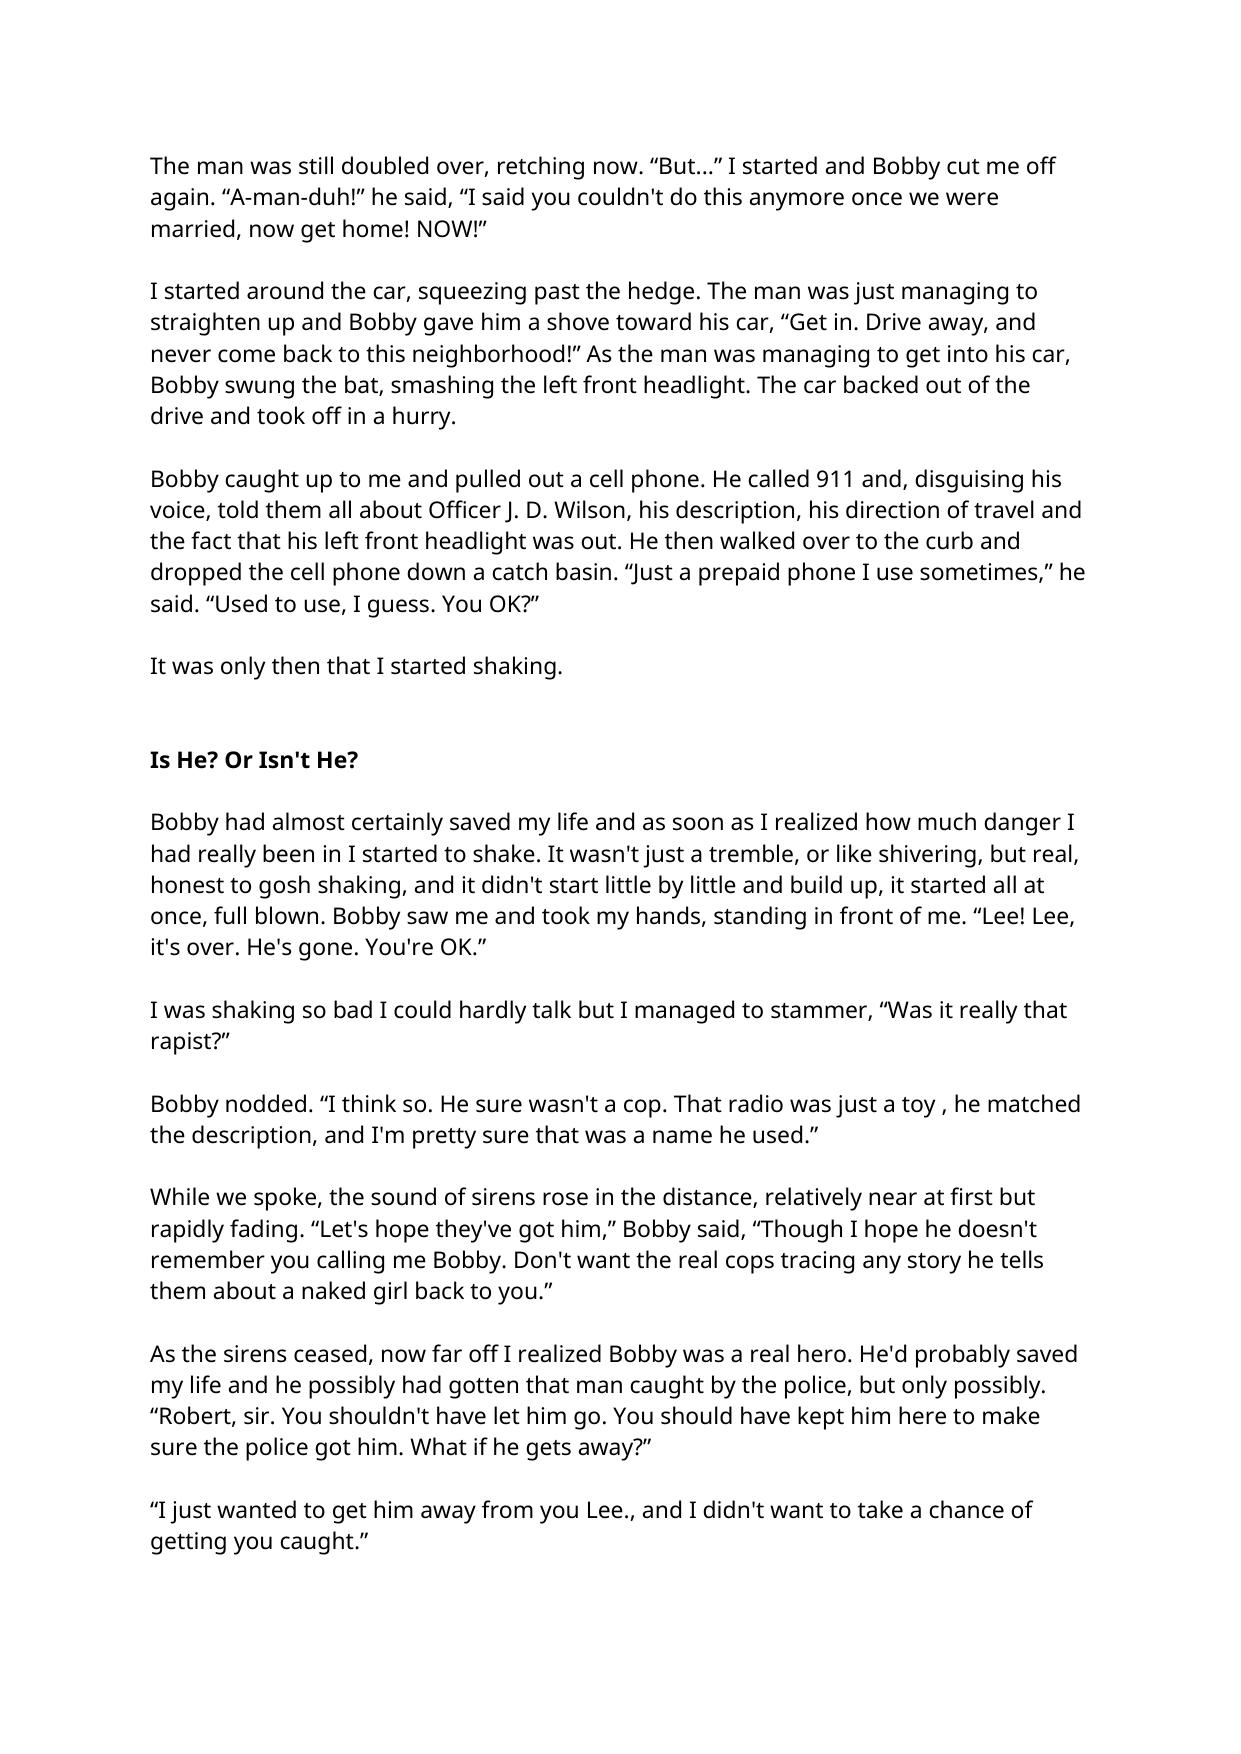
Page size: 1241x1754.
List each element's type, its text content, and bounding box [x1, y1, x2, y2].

text Is He? Or Isn't He? [150, 744, 1090, 775]
text As the sirens ceased, now far off I realized Bobby was a real hero. He'd probably saved my life and he possibly had gotten that man caught by the police, but only possibly. “Robert, sir. You shouldn't have let him go. You should have kept him here to make sure the police got him. What if he gets away?” [150, 1337, 1090, 1462]
text Bobby nodded. “I think so. He sure wasn't a cop. That radio was just a toy , he matched the description, and I'm pretty sure that was a name he used.” [150, 1087, 1090, 1150]
text “I just wanted to get him away from you Lee., and I didn't want to take a chance of getting you caught.” [150, 1494, 1090, 1556]
text The man was still doubled over, retching now. “But...” I started and Bobby cut me off again. “A-man-duh!” he said, “I said you couldn't do this anymore once we were married, now get home! NOW!” [150, 150, 1090, 244]
text While we spoke, the sound of sirens rose in the distance, relatively near at first but rapidly fading. “Let's hope they've got him,” Bobby said, “Though I hope he doesn't remember you calling me Bobby. Don't want the real cops tracing any story he tells them about a naked girl back to you.” [150, 1181, 1090, 1306]
text It was only then that I started shaking. [150, 650, 1090, 681]
text I started around the car, squeezing past the hedge. The man was just managing to straighten up and Bobby gave him a shove toward his car, “Get in. Drive away, and never come back to this neighborhood!” As the man was managing to get into his car, Bobby swung the bat, smashing the left front headlight. The car backed out of the drive and took off in a hurry. [150, 275, 1090, 431]
text I was shaking so bad I could hardly talk but I managed to stammer, “Was it really that rapist?” [150, 994, 1090, 1056]
text Bobby caught up to me and pulled out a cell phone. He called 911 and, disguising his voice, told them all about Officer J. D. Wilson, his description, his direction of travel and the fact that his left front headlight was out. He then walked over to the curb and dropped the cell phone down a catch basin. “Just a prepaid phone I use sometimes,” he said. “Used to use, I guess. You OK?” [150, 462, 1090, 619]
text Bobby had almost certainly saved my life and as soon as I realized how much danger I had really been in I started to shake. It wasn't just a tremble, or like shivering, but real, honest to gosh shaking, and it didn't start little by little and build up, it started all at once, full blown. Bobby saw me and took my hands, standing in front of me. “Lee! Lee, it's over. He's gone. You're OK.” [150, 806, 1090, 962]
